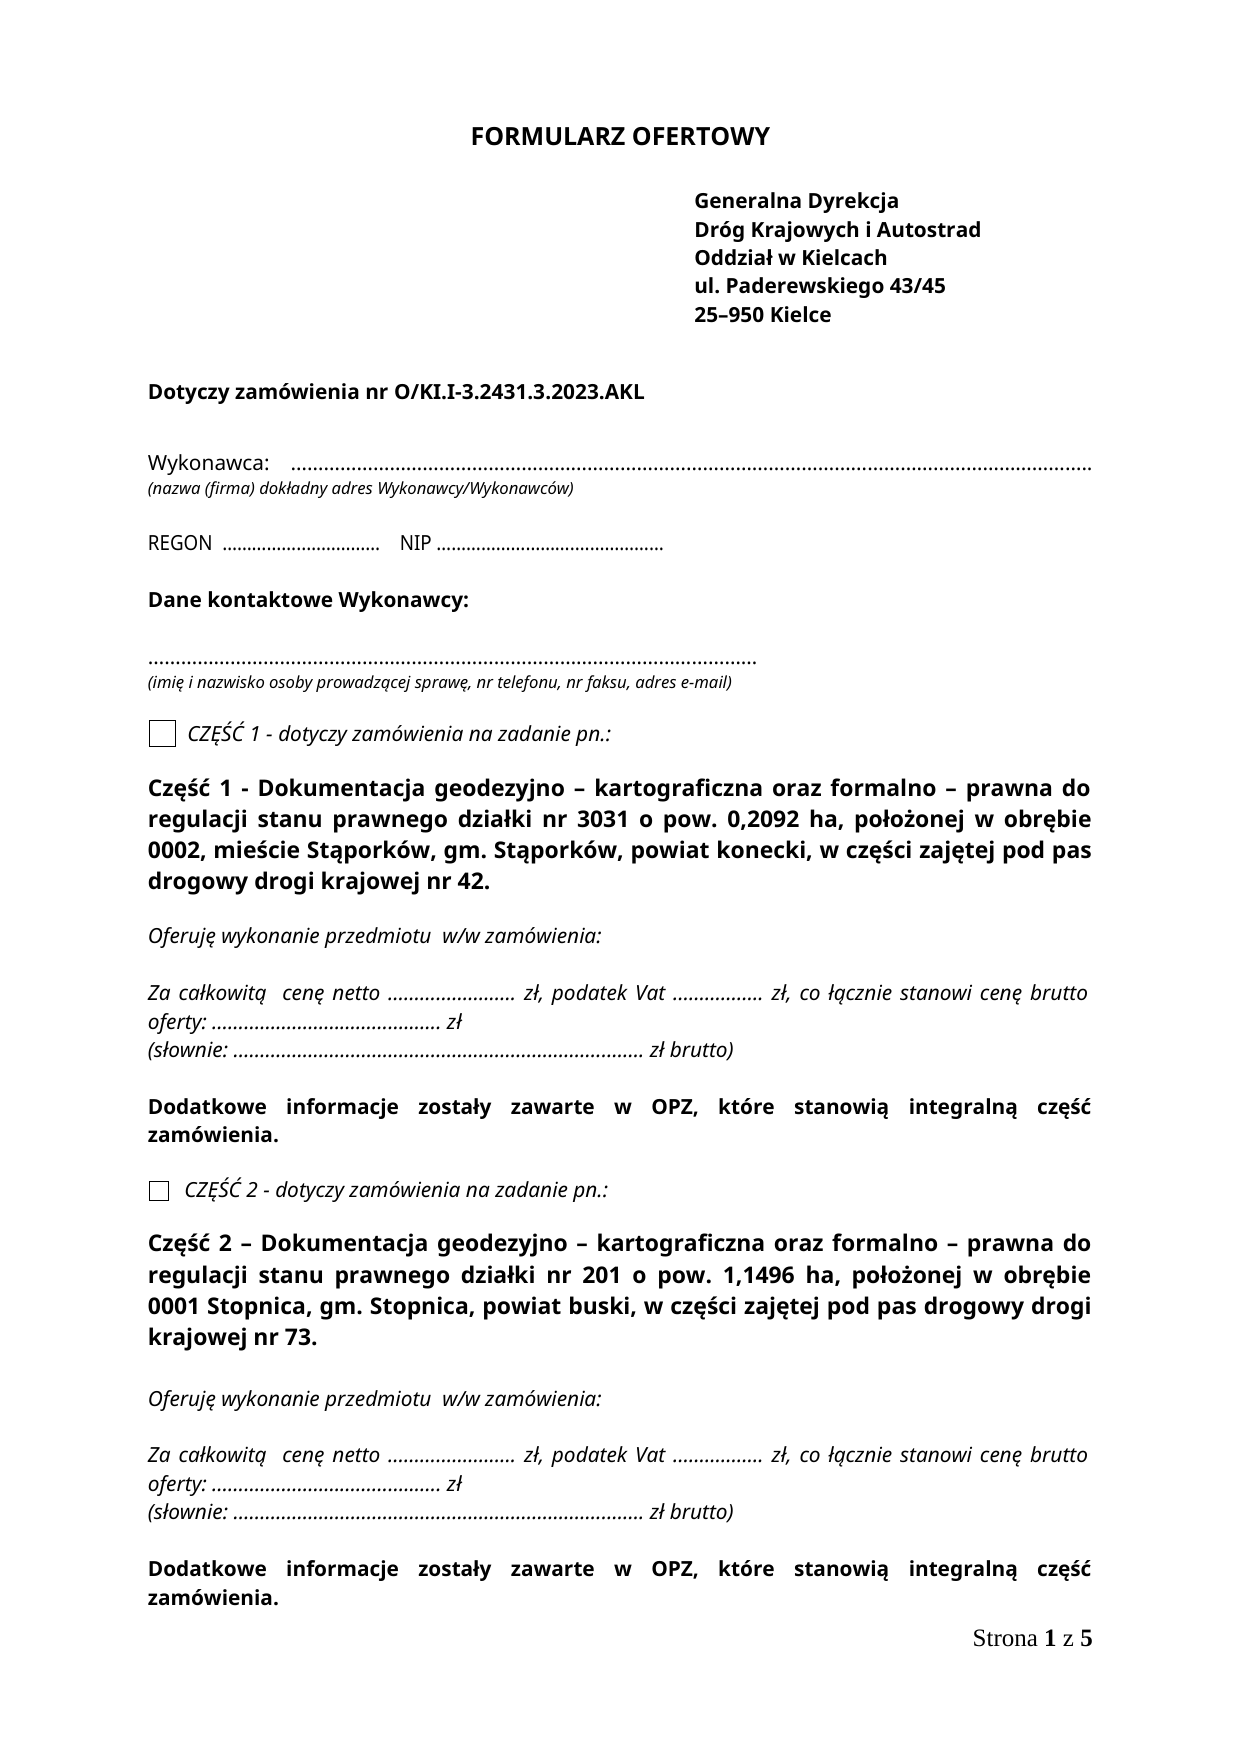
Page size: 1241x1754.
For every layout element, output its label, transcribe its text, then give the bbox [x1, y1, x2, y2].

text CZĘŚĆ 2 - dotyczy zamówienia na zadanie pn.: [148, 1177, 1092, 1202]
text Oferuję wykonanie przedmiotu w/w zamówienia: [148, 1384, 1092, 1412]
text CZĘŚĆ 1 - dotyczy zamówienia na zadanie pn.: [176, 721, 1092, 746]
text Generalna Dyrekcja Dróg Krajowych i Autostrad [694, 186, 1092, 243]
text Dane kontaktowe Wykonawcy: [148, 585, 1092, 613]
text Dotyczy zamówienia nr O/KI.I-3.2431.3.2023.AKL [148, 377, 1092, 406]
text Wykonawca: ……………………………………………………………………………………………………………………………….. (nazwa (firma) dokładny adres Wykonawcy/Wykonawców) [148, 448, 1092, 500]
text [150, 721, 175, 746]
text Dodatkowe informacje zostały zawarte w OPZ, które stanowią integralną część zamówienia. [148, 1092, 1092, 1149]
text (słownie: ………………………………………………………………….. zł brutto) [148, 1035, 1092, 1064]
text (słownie: ………………………………………………………………….. zł brutto) [148, 1497, 1092, 1526]
text Dodatkowe informacje zostały zawarte w OPZ, które stanowią integralną część zamówienia. [148, 1554, 1092, 1611]
text Oferuję wykonanie przedmiotu w/w zamówienia: [148, 921, 1092, 950]
text REGON ……………..…………… NIP ……………………….……………… [148, 528, 1098, 557]
list Część 2 – Dokumentacja geodezyjno – kartograficzna oraz formalno – prawna do regulacji stanu prawnego działki nr 201 o pow. 1,1496 ha, położonej w obrębie 0001 Stopnica, gm. Stopnica, powiat buski, w części zajętej pod pas drogowy drogi krajowej nr 73. [148, 1227, 1092, 1352]
text Za całkowitą cenę netto ……………….….. zł, podatek Vat …………….. zł, co łącznie stanowi cenę brutto oferty: ………………………………..….. zł [148, 978, 1092, 1035]
text 25–950 Kielce [694, 300, 1092, 328]
text Oddział w Kielcach [694, 243, 1092, 272]
text Za całkowitą cenę netto ……………….….. zł, podatek Vat …………….. zł, co łącznie stanowi cenę brutto oferty: ………………………………..….. zł [148, 1441, 1092, 1497]
text ul. Paderewskiego 43/45 [694, 272, 1092, 300]
list Część 1 - Dokumentacja geodezyjno – kartograficzna oraz formalno – prawna do regulacji stanu prawnego działki nr 3031 o pow. 0,2092 ha, położonej w obrębie 0002, mieście Stąporków, gm. Stąporków, powiat konecki, w części zajętej pod pas drogowy drogi krajowej nr 42. [148, 771, 1092, 896]
text ………………………………………………………………………………………………… (imię i nazwisko osoby prowadzącej sprawę, nr telefonu, nr faksu, adres e-mail) [148, 642, 1092, 693]
text FORMULARZ OFERTOWY [148, 118, 1092, 152]
